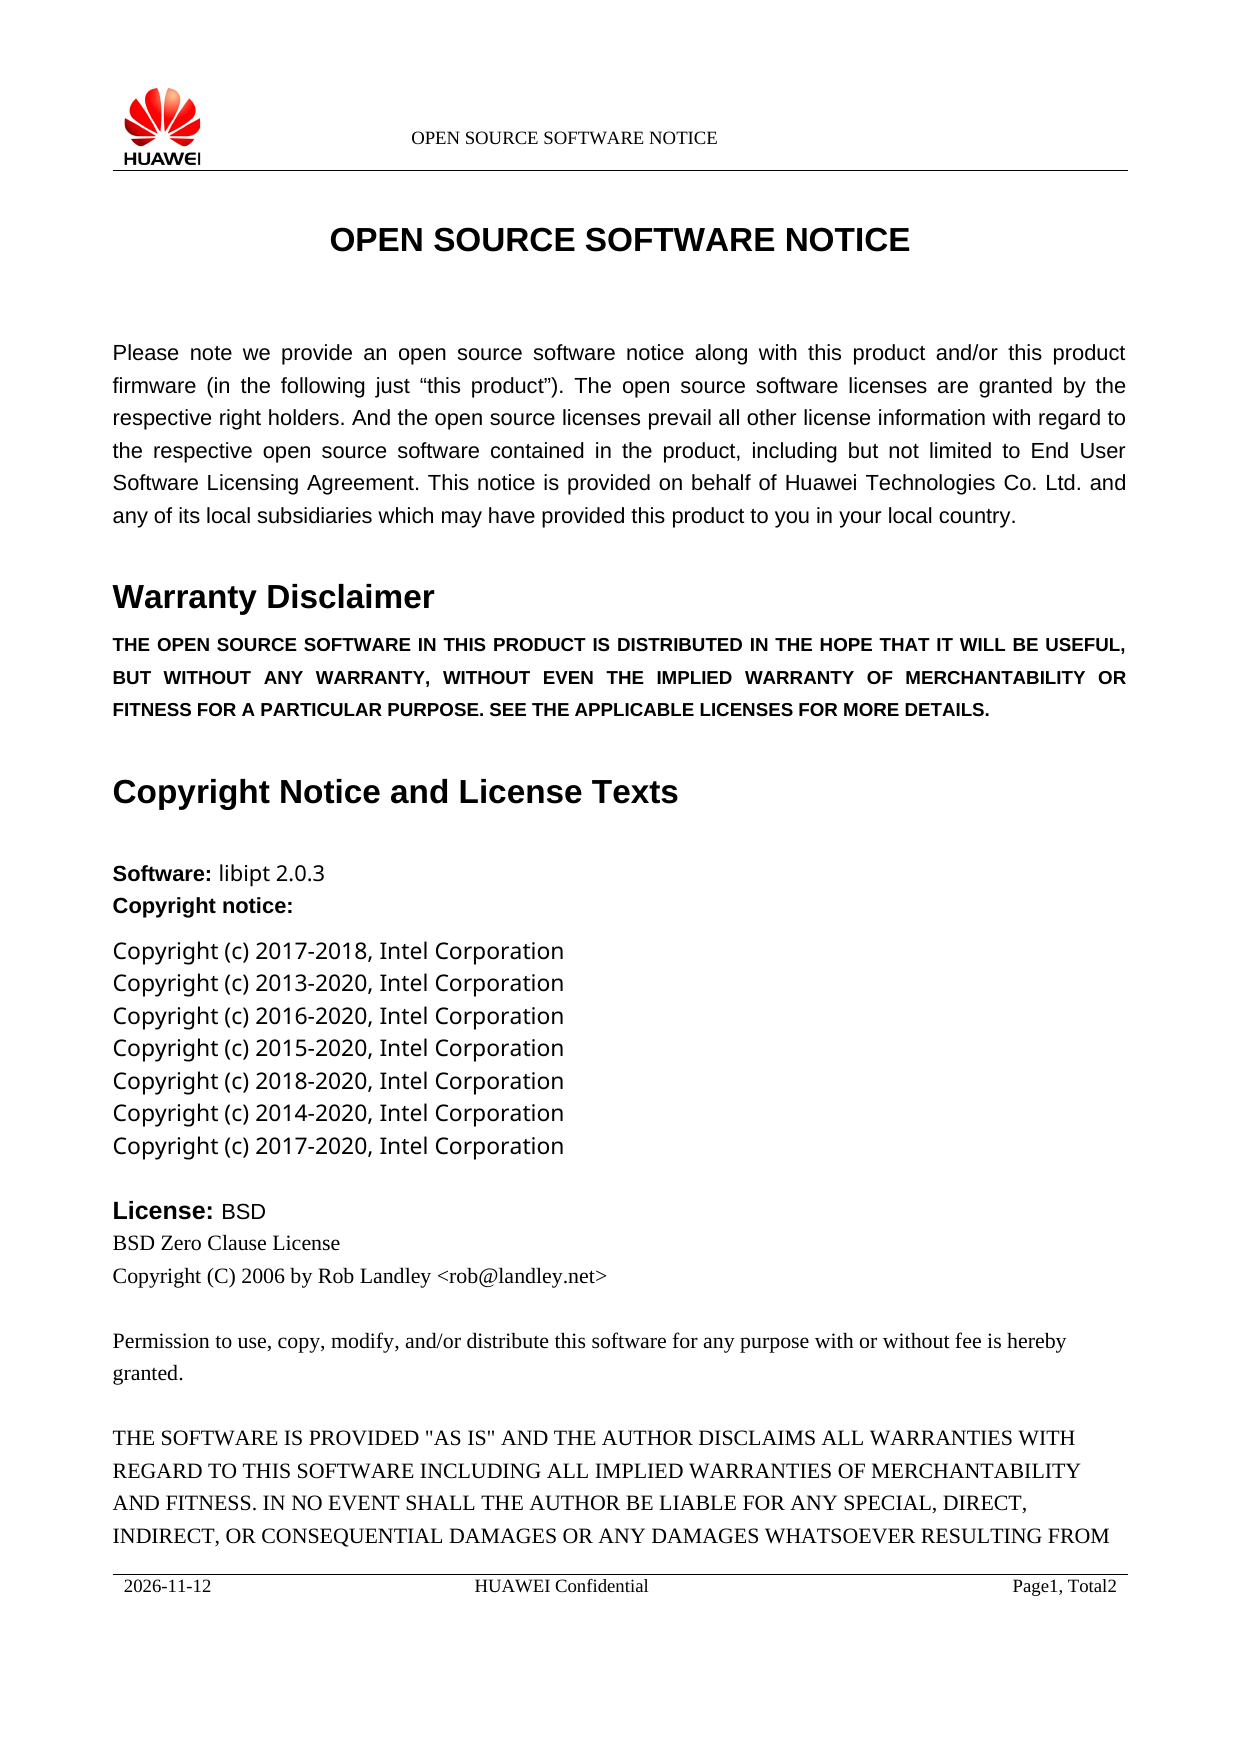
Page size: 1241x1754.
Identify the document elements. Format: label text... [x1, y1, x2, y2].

text Copyright Notice and License Texts [112, 759, 1128, 824]
title Software: libipt 2.0.3 [112, 856, 1128, 889]
text Copyright notice: [112, 889, 1128, 921]
text Copyright (c) 2017-2018, Intel Corporation Copyright (c) 2013-2020, Intel Corporation Copyright (c) 2016-2020, Intel Corporation Copyright (c) 2015-2020, Intel Corporation Copyright (c) 2018-2020, Intel Corporation Copyright (c) 2014-2020, Intel Corporation Copyright (c) 2017-2020, Intel Corporation [112, 934, 1128, 1194]
text Please note we provide an open source software notice along with this product and/or this product firmware (in the following just “this product”). The open source software licenses are granted by the respective right holders. And the open source licenses prevail all other license information with regard to the respective open source software contained in the product, including but not limited to End User Software Licensing Agreement. This notice is provided on behalf of Huawei Technologies Co. Ltd. and any of its local subsidiaries which may have provided this product to you in your local country. [112, 336, 1128, 531]
text The open source software in this product is distributed in the hope that it will be useful, but WITHOUT ANY WARRANTY, without even the implied warranty of MERCHANTABILITY or FITNESS FOR A PARTICULAR PURPOSE. See the applicable licenses for more details. [112, 629, 1128, 726]
picture [124, 88, 201, 165]
text License: BSD [112, 1194, 1128, 1226]
text Warranty Disclaimer [112, 564, 1128, 629]
text OPEN SOURCE SOFTWARE NOTICE [112, 206, 1128, 271]
